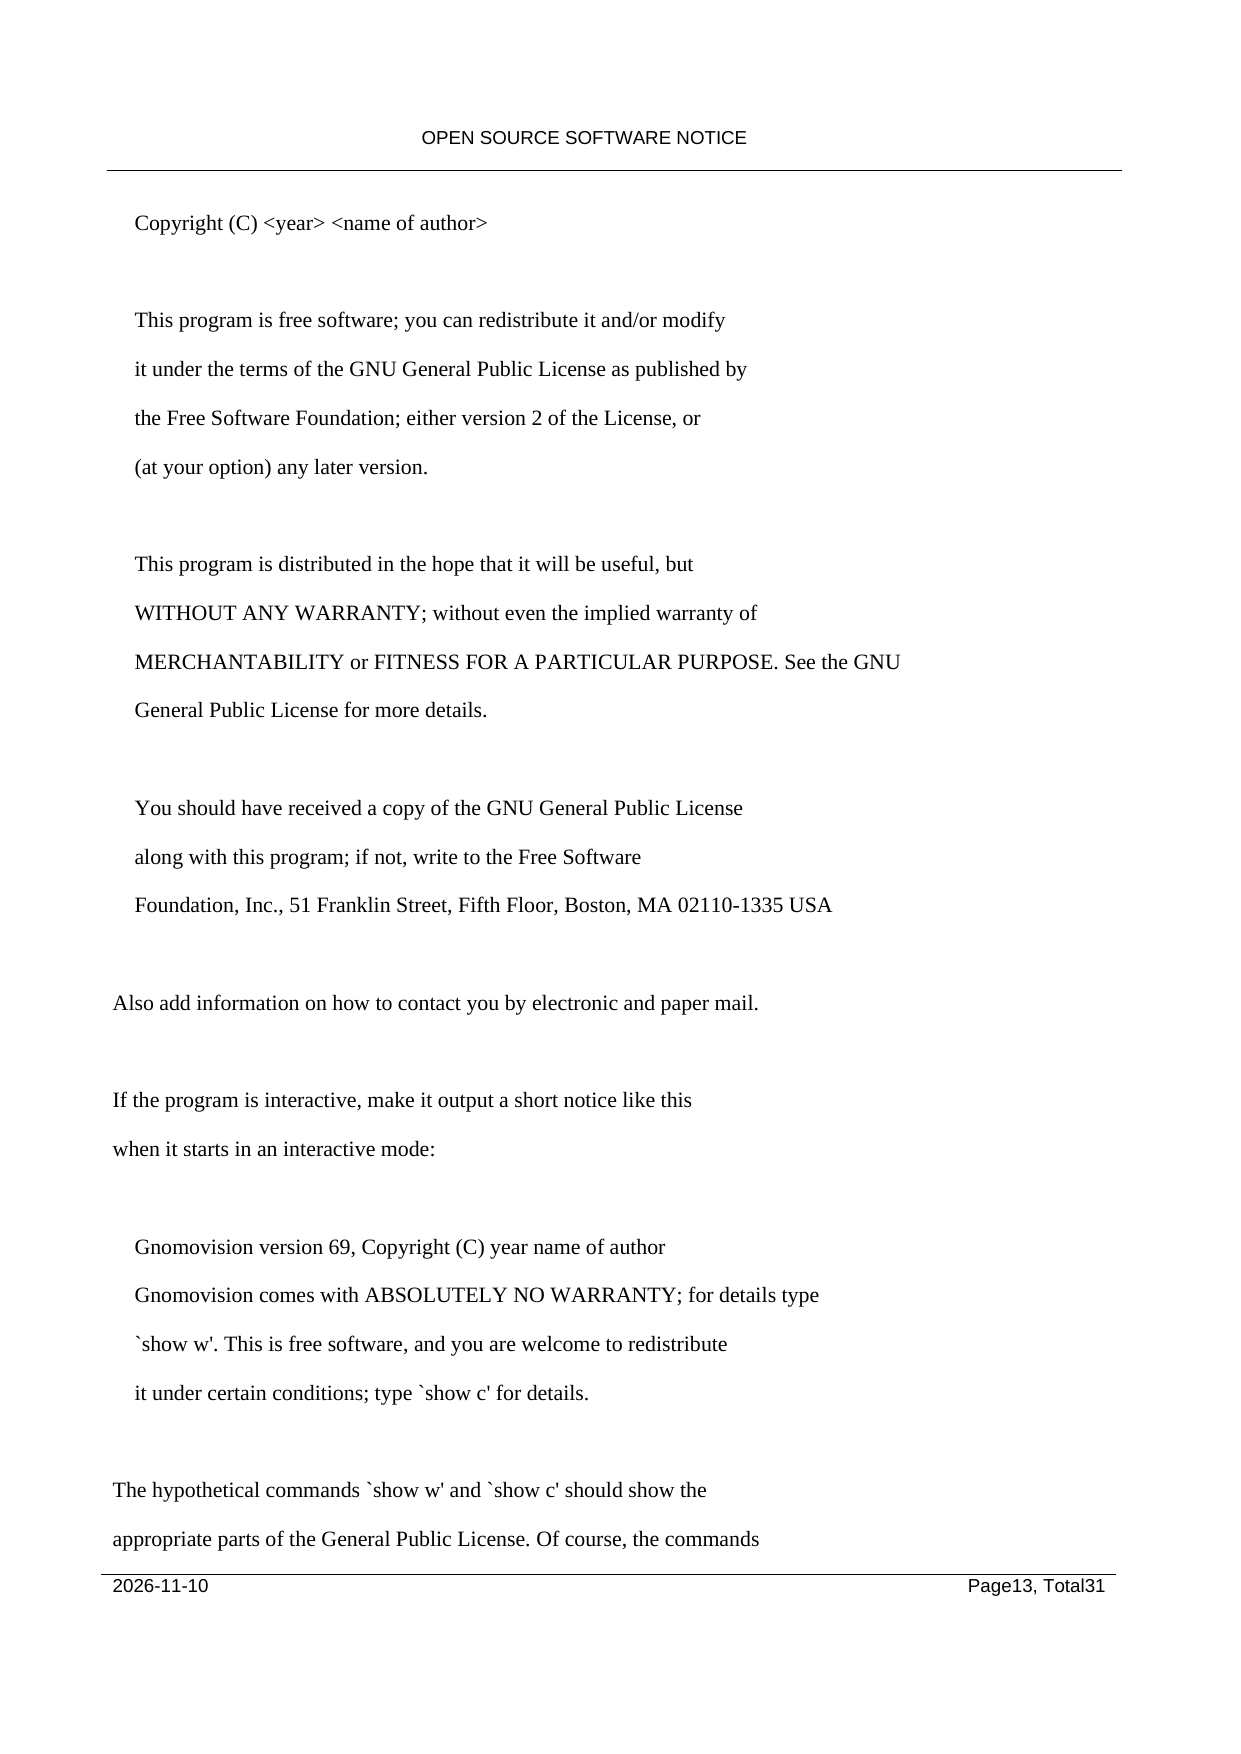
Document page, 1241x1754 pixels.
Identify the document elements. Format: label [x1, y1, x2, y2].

text [112, 206, 1128, 1555]
